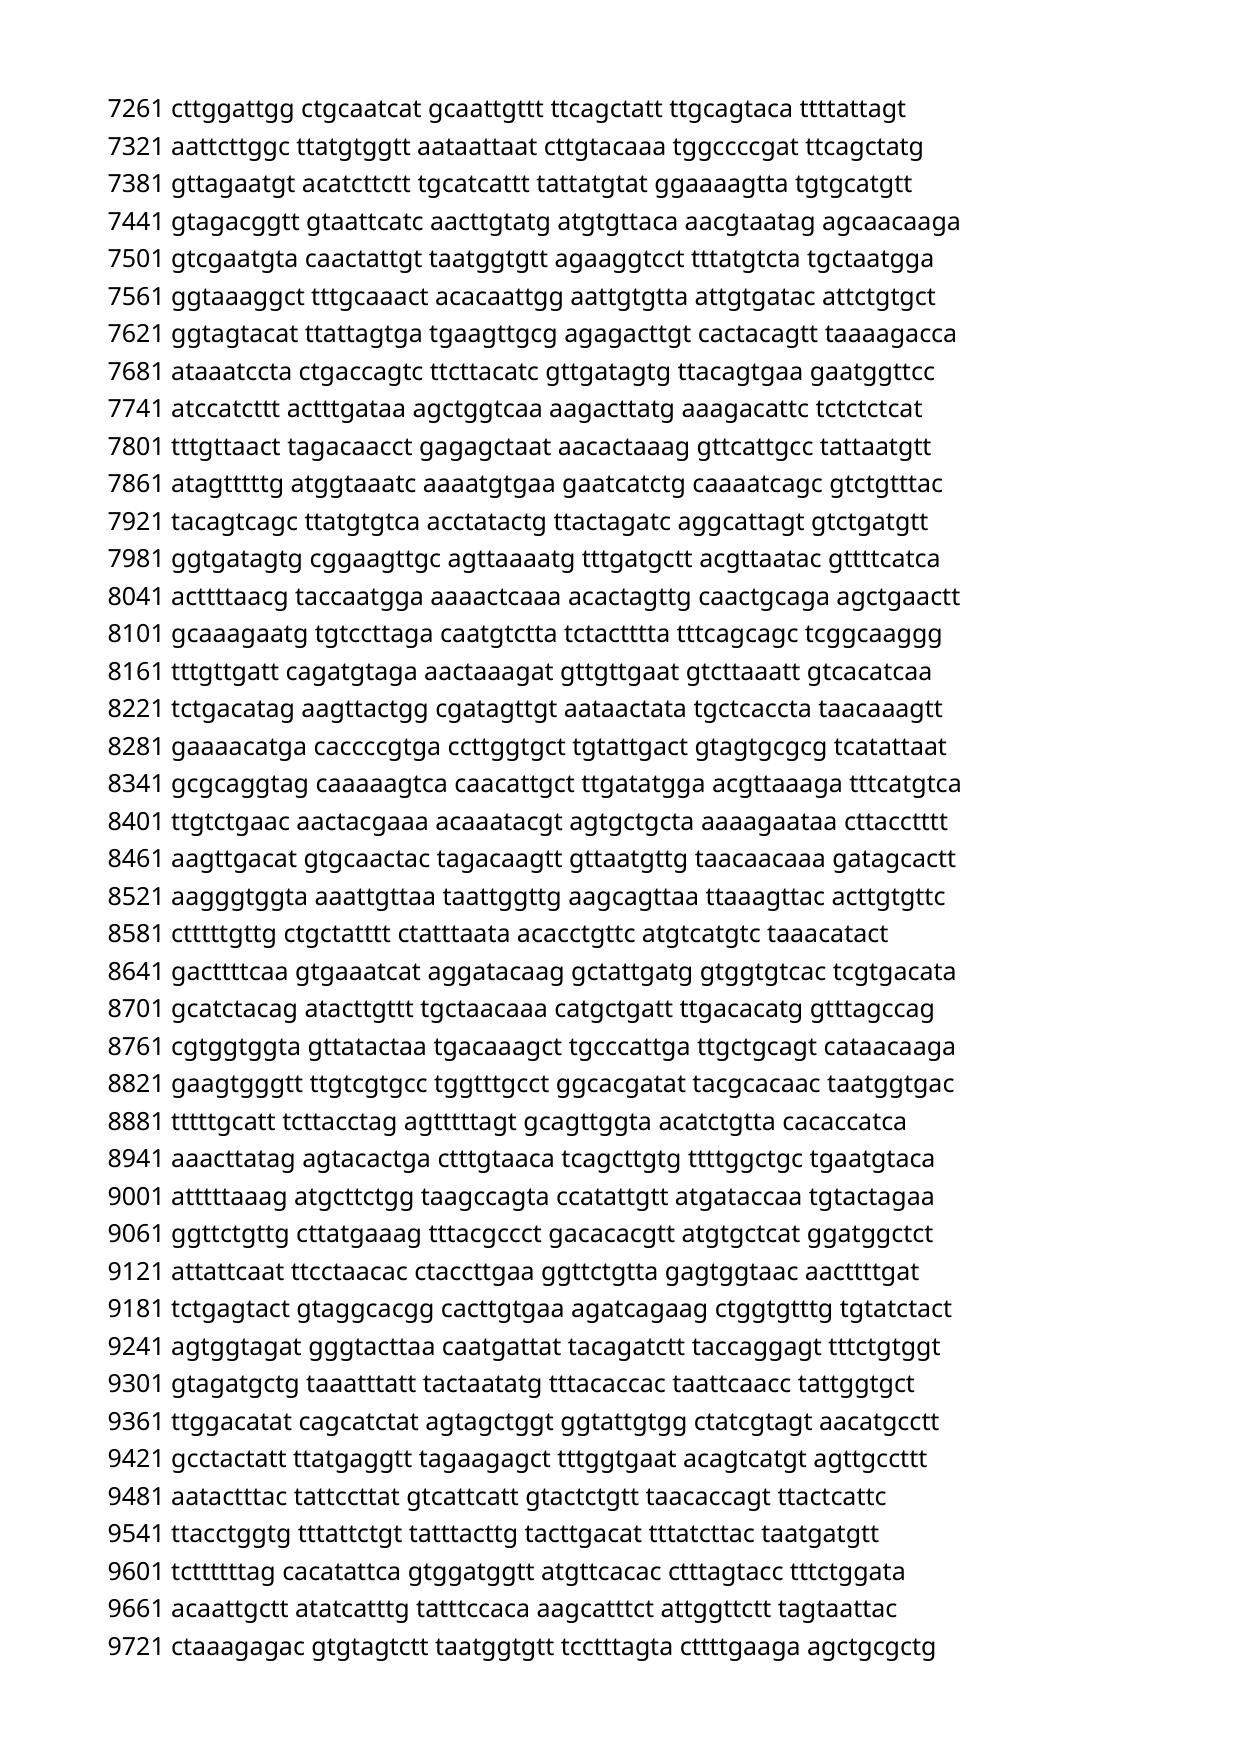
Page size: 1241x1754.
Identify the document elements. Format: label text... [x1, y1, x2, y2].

text 7921 tacagtcagc ttatgtgtca acctatactg ttactagatc aggcattagt gtctgatgtt [75, 502, 1165, 539]
text 7681 ataaatccta ctgaccagtc ttcttacatc gttgatagtg ttacagtgaa gaatggttcc [75, 352, 1165, 389]
text 7381 gttagaatgt acatcttctt tgcatcattt tattatgtat ggaaaagtta tgtgcatgtt [75, 164, 1165, 202]
text 8341 gcgcaggtag caaaaagtca caacattgct ttgatatgga acgttaaaga tttcatgtca [75, 764, 1165, 802]
text 8581 ctttttgttg ctgctatttt ctatttaata acacctgttc atgtcatgtc taaacatact [75, 914, 1165, 952]
text 7801 tttgttaact tagacaacct gagagctaat aacactaaag gttcattgcc tattaatgtt [75, 427, 1165, 464]
text 8641 gacttttcaa gtgaaatcat aggatacaag gctattgatg gtggtgtcac tcgtgacata [75, 952, 1165, 989]
text 8941 aaacttatag agtacactga ctttgtaaca tcagcttgtg ttttggctgc tgaatgtaca [75, 1139, 1165, 1177]
text 8881 tttttgcatt tcttacctag agtttttagt gcagttggta acatctgtta cacaccatca [75, 1102, 1165, 1139]
text 7501 gtcgaatgta caactattgt taatggtgtt agaaggtcct tttatgtcta tgctaatgga [75, 239, 1165, 277]
text 8821 gaagtgggtt ttgtcgtgcc tggtttgcct ggcacgatat tacgcacaac taatggtgac [75, 1064, 1165, 1102]
text 7741 atccatcttt actttgataa agctggtcaa aagacttatg aaagacattc tctctctcat [75, 389, 1165, 427]
text 9061 ggttctgttg cttatgaaag tttacgccct gacacacgtt atgtgctcat ggatggctct [75, 1214, 1165, 1252]
text 8521 aagggtggta aaattgttaa taattggttg aagcagttaa ttaaagttac acttgtgttc [75, 877, 1165, 914]
text 9421 gcctactatt ttatgaggtt tagaagagct tttggtgaat acagtcatgt agttgccttt [75, 1439, 1165, 1477]
text 8161 tttgttgatt cagatgtaga aactaaagat gttgttgaat gtcttaaatt gtcacatcaa [75, 652, 1165, 689]
text 9241 agtggtagat gggtacttaa caatgattat tacagatctt taccaggagt tttctgtggt [75, 1327, 1165, 1364]
text 9301 gtagatgctg taaatttatt tactaatatg tttacaccac taattcaacc tattggtgct [75, 1364, 1165, 1402]
text 7981 ggtgatagtg cggaagttgc agttaaaatg tttgatgctt acgttaatac gttttcatca [75, 539, 1165, 577]
text 7321 aattcttggc ttatgtggtt aataattaat cttgtacaaa tggccccgat ttcagctatg [75, 127, 1165, 164]
text 9361 ttggacatat cagcatctat agtagctggt ggtattgtgg ctatcgtagt aacatgcctt [75, 1402, 1165, 1439]
text 9661 acaattgctt atatcatttg tatttccaca aagcatttct attggttctt tagtaattac [75, 1589, 1165, 1627]
text 7861 atagtttttg atggtaaatc aaaatgtgaa gaatcatctg caaaatcagc gtctgtttac [75, 464, 1165, 502]
text 8281 gaaaacatga caccccgtga ccttggtgct tgtattgact gtagtgcgcg tcatattaat [75, 727, 1165, 764]
text 9541 ttacctggtg tttattctgt tatttacttg tacttgacat tttatcttac taatgatgtt [75, 1514, 1165, 1552]
text 9601 tcttttttag cacatattca gtggatggtt atgttcacac ctttagtacc tttctggata [75, 1552, 1165, 1589]
text 7621 ggtagtacat ttattagtga tgaagttgcg agagacttgt cactacagtt taaaagacca [75, 314, 1165, 352]
text 8101 gcaaagaatg tgtccttaga caatgtctta tctactttta tttcagcagc tcggcaaggg [75, 614, 1165, 652]
text 8041 acttttaacg taccaatgga aaaactcaaa acactagttg caactgcaga agctgaactt [75, 577, 1165, 614]
text 7561 ggtaaaggct tttgcaaact acacaattgg aattgtgtta attgtgatac attctgtgct [75, 277, 1165, 314]
text 9001 atttttaaag atgcttctgg taagccagta ccatattgtt atgataccaa tgtactagaa [75, 1177, 1165, 1214]
text 8401 ttgtctgaac aactacgaaa acaaatacgt agtgctgcta aaaagaataa cttacctttt [75, 802, 1165, 839]
text 8461 aagttgacat gtgcaactac tagacaagtt gttaatgttg taacaacaaa gatagcactt [75, 839, 1165, 877]
text 9181 tctgagtact gtaggcacgg cacttgtgaa agatcagaag ctggtgtttg tgtatctact [75, 1289, 1165, 1327]
text 8221 tctgacatag aagttactgg cgatagttgt aataactata tgctcaccta taacaaagtt [75, 689, 1165, 727]
text 9481 aatactttac tattccttat gtcattcatt gtactctgtt taacaccagt ttactcattc [75, 1477, 1165, 1514]
text 7261 cttggattgg ctgcaatcat gcaattgttt ttcagctatt ttgcagtaca ttttattagt [75, 89, 1165, 127]
text 8761 cgtggtggta gttatactaa tgacaaagct tgcccattga ttgctgcagt cataacaaga [75, 1027, 1165, 1064]
text 8701 gcatctacag atacttgttt tgctaacaaa catgctgatt ttgacacatg gtttagccag [75, 989, 1165, 1027]
text 7441 gtagacggtt gtaattcatc aacttgtatg atgtgttaca aacgtaatag agcaacaaga [75, 202, 1165, 239]
text 9721 ctaaagagac gtgtagtctt taatggtgtt tcctttagta cttttgaaga agctgcgctg [75, 1627, 1165, 1664]
text 9121 attattcaat ttcctaacac ctaccttgaa ggttctgtta gagtggtaac aacttttgat [75, 1252, 1165, 1289]
